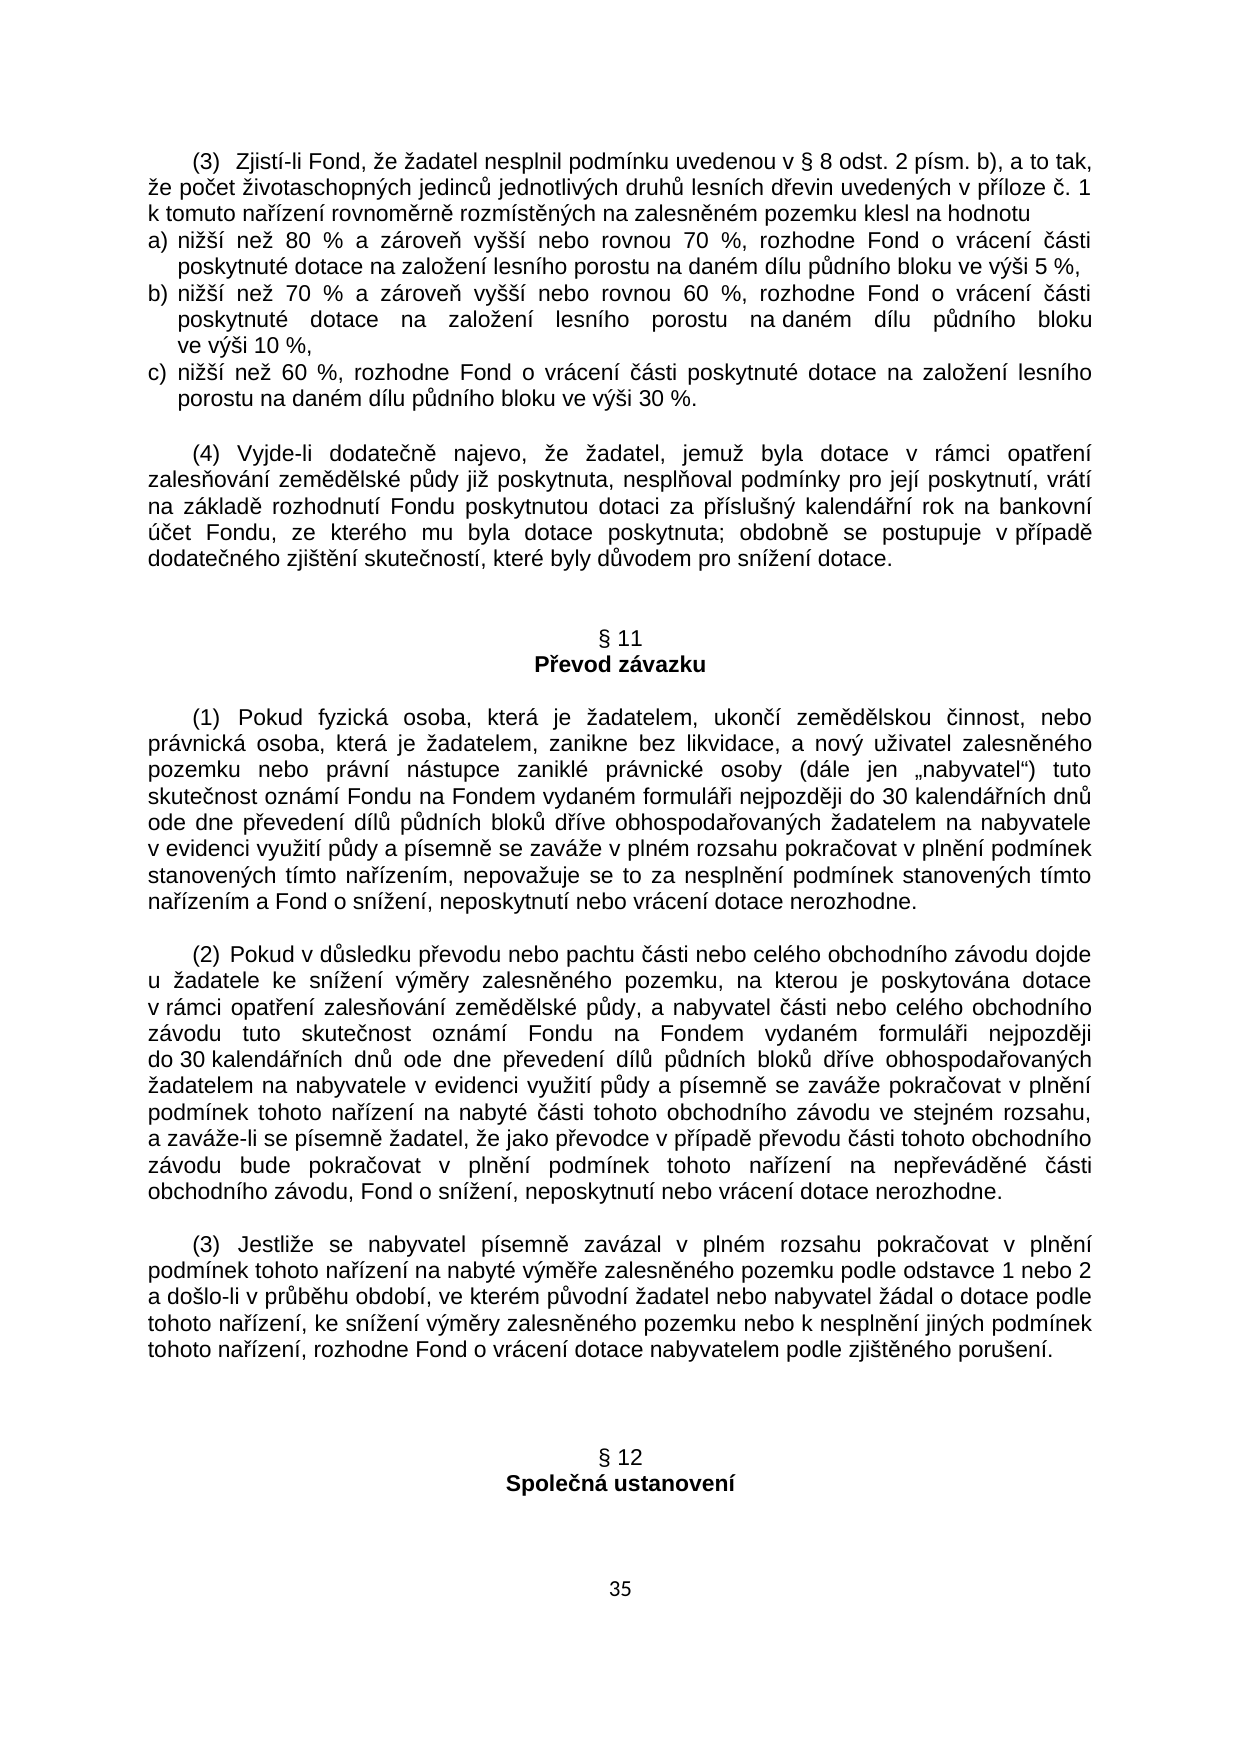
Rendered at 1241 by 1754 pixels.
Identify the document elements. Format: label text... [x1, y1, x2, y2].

list Zjistí-li Fond, že žadatel nesplnil podmínku uvedenou v § 8 odst. 2 písm. b), a to tak, že počet životaschopných jedinců jednotlivých druhů lesních dřevin uvedených v příloze č. 1 k tomuto nařízení rovnoměrně rozmístěných na zalesněném pozemku klesl na hodnotu [148, 148, 1092, 227]
list Jestliže se nabyvatel písemně zavázal v plném rozsahu pokračovat v plnění podmínek tohoto nařízení na nabyté výměře zalesněného pozemku podle odstavce 1 nebo 2 a došlo-li v průběhu období, ve kterém původní žadatel nebo nabyvatel žádal o dotace podle tohoto nařízení, ke snížení výměry zalesněného pozemku nebo k nesplnění jiných podmínek tohoto nařízení, rozhodne Fond o vrácení dotace nabyvatelem podle zjištěného porušení. [148, 1231, 1092, 1362]
text Převod závazku [148, 651, 1092, 677]
list nižší než 70 % a zároveň vyšší nebo rovnou 60 %, rozhodne Fond o vrácení části poskytnuté dotace na založení lesního porostu na daném dílu půdního bloku ve výši 10 %, [148, 279, 1092, 358]
list nižší než 80 % a zároveň vyšší nebo rovnou 70 %, rozhodne Fond o vrácení části poskytnuté dotace na založení lesního porostu na daném dílu půdního bloku ve výši 5 %, [148, 227, 1092, 279]
list nižší než 60 %, rozhodne Fond o vrácení části poskytnuté dotace na založení lesního porostu na daném dílu půdního bloku ve výši 30 %. [148, 358, 1092, 411]
text § 11 [148, 624, 1092, 651]
text (4) Vyjde-li dodatečně najevo, že žadatel, jemuž byla dotace v rámci opatření zalesňování zemědělské půdy již poskytnuta, nesplňoval podmínky pro její poskytnutí, vrátí na základě rozhodnutí Fondu poskytnutou dotaci za příslušný kalendářní rok na bankovní účet Fondu, ze kterého mu byla dotace poskytnuta; obdobně se postupuje v případě dodatečného zjištění skutečností, které byly důvodem pro snížení dotace. [148, 440, 1092, 572]
text Společná ustanovení [148, 1470, 1092, 1496]
list Pokud v důsledku převodu nebo pachtu části nebo celého obchodního závodu dojde u žadatele ke snížení výměry zalesněného pozemku, na kterou je poskytována dotace v rámci opatření zalesňování zemědělské půdy, a nabyvatel části nebo celého obchodního závodu tuto skutečnost oznámí Fondu na Fondem vydaném formuláři nejpozději do 30 kalendářních dnů ode dne převedení dílů půdních bloků dříve obhospodařovaných žadatelem na nabyvatele v evidenci využití půdy a písemně se zaváže pokračovat v plnění podmínek tohoto nařízení na nabyté části tohoto obchodního závodu ve stejném rozsahu, a zaváže-li se písemně žadatel, že jako převodce v případě převodu části tohoto obchodního závodu bude pokračovat v plnění podmínek tohoto nařízení na nepřeváděné části obchodního závodu, Fond o snížení, neposkytnutí nebo vrácení dotace nerozhodne. [148, 941, 1092, 1204]
text § 12 [148, 1444, 1092, 1470]
list Pokud fyzická osoba, která je žadatelem, ukončí zemědělskou činnost, nebo právnická osoba, která je žadatelem, zanikne bez likvidace, a nový uživatel zalesněného pozemku nebo právní nástupce zaniklé právnické osoby (dále jen „nabyvatel“) tuto skutečnost oznámí Fondu na Fondem vydaném formuláři nejpozději do 30 kalendářních dnů ode dne převedení dílů půdních bloků dříve obhospodařovaných žadatelem na nabyvatele v evidenci využití půdy a písemně se zaváže v plném rozsahu pokračovat v plnění podmínek stanovených tímto nařízením, nepovažuje se to za nesplnění podmínek stanovených tímto nařízením a Fond o snížení, neposkytnutí nebo vrácení dotace nerozhodne. [148, 703, 1092, 914]
